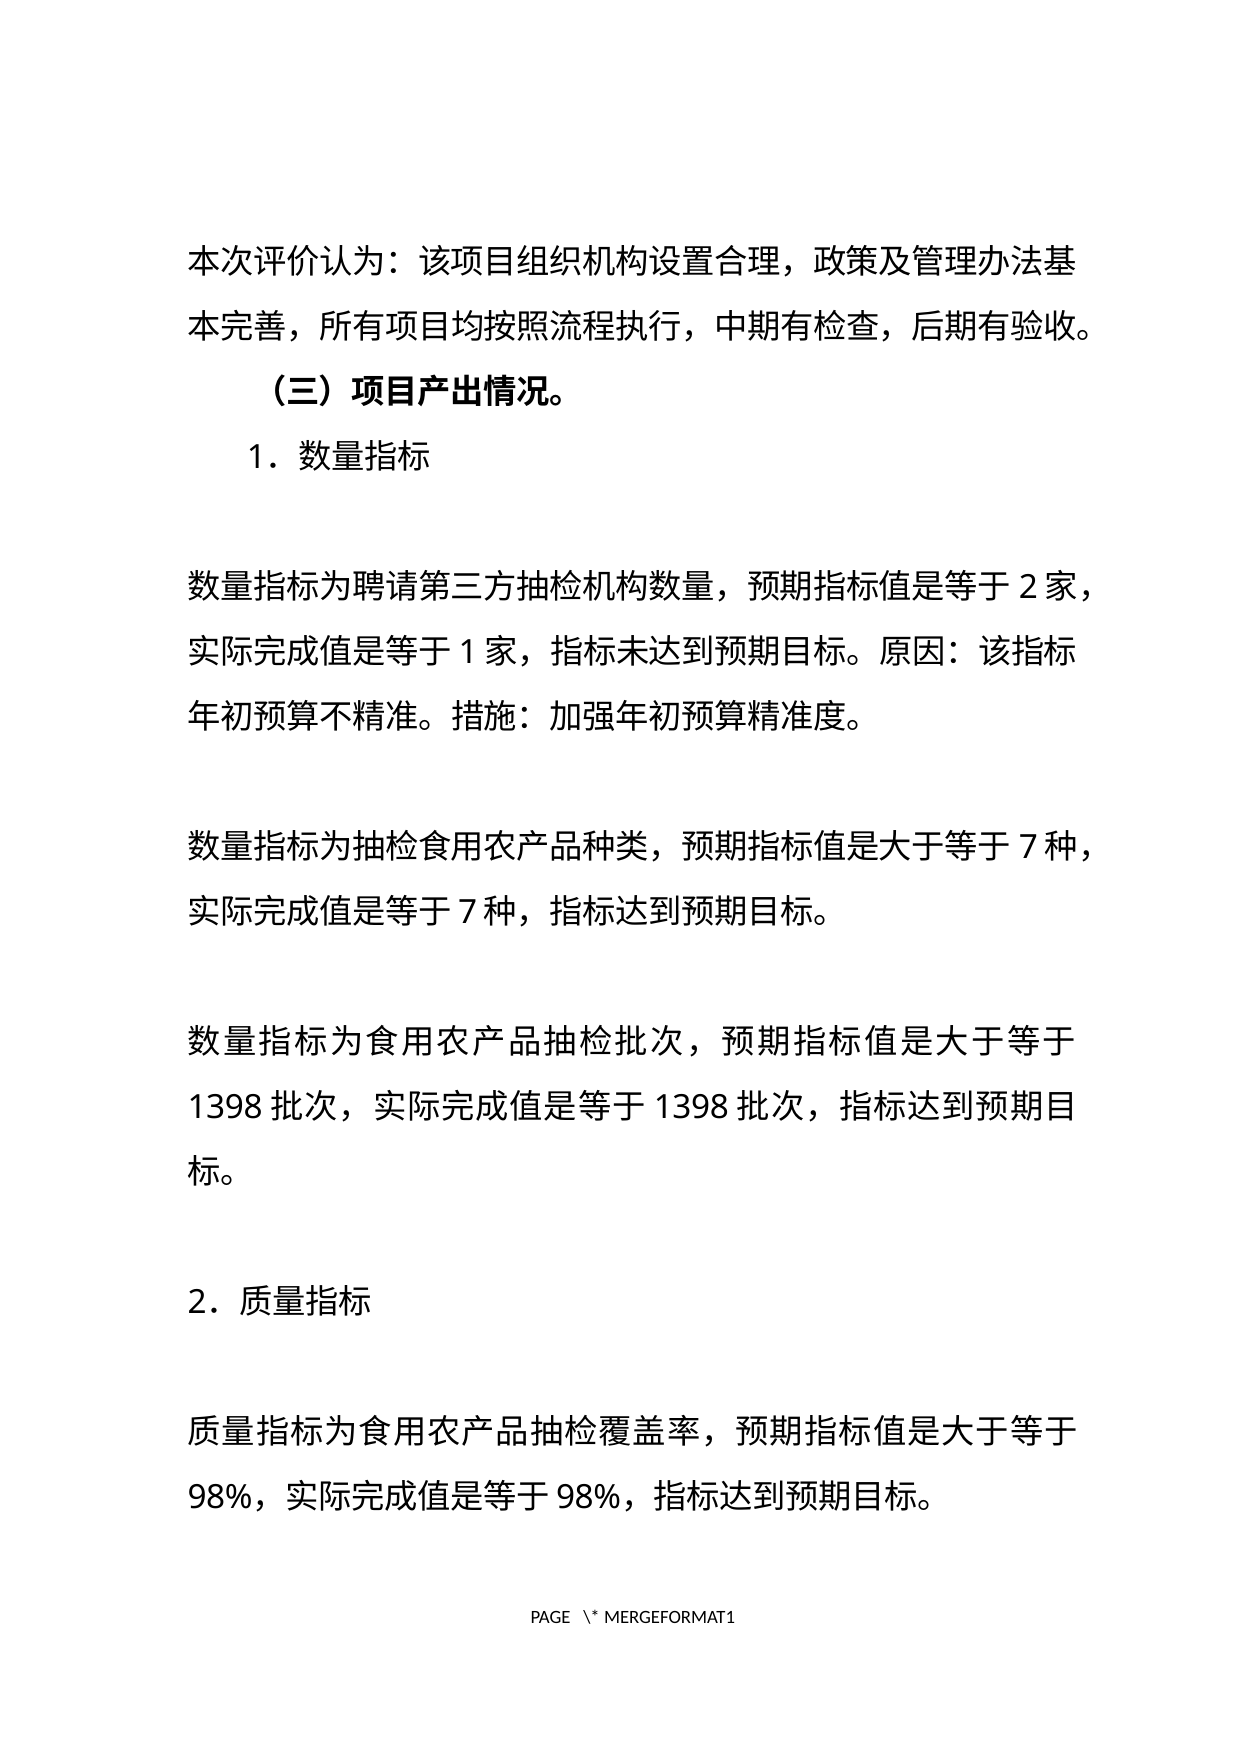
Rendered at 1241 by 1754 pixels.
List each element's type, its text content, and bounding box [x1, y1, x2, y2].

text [187, 162, 1078, 357]
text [187, 422, 1078, 1527]
text （三）项目产出情况。 [187, 357, 1078, 422]
